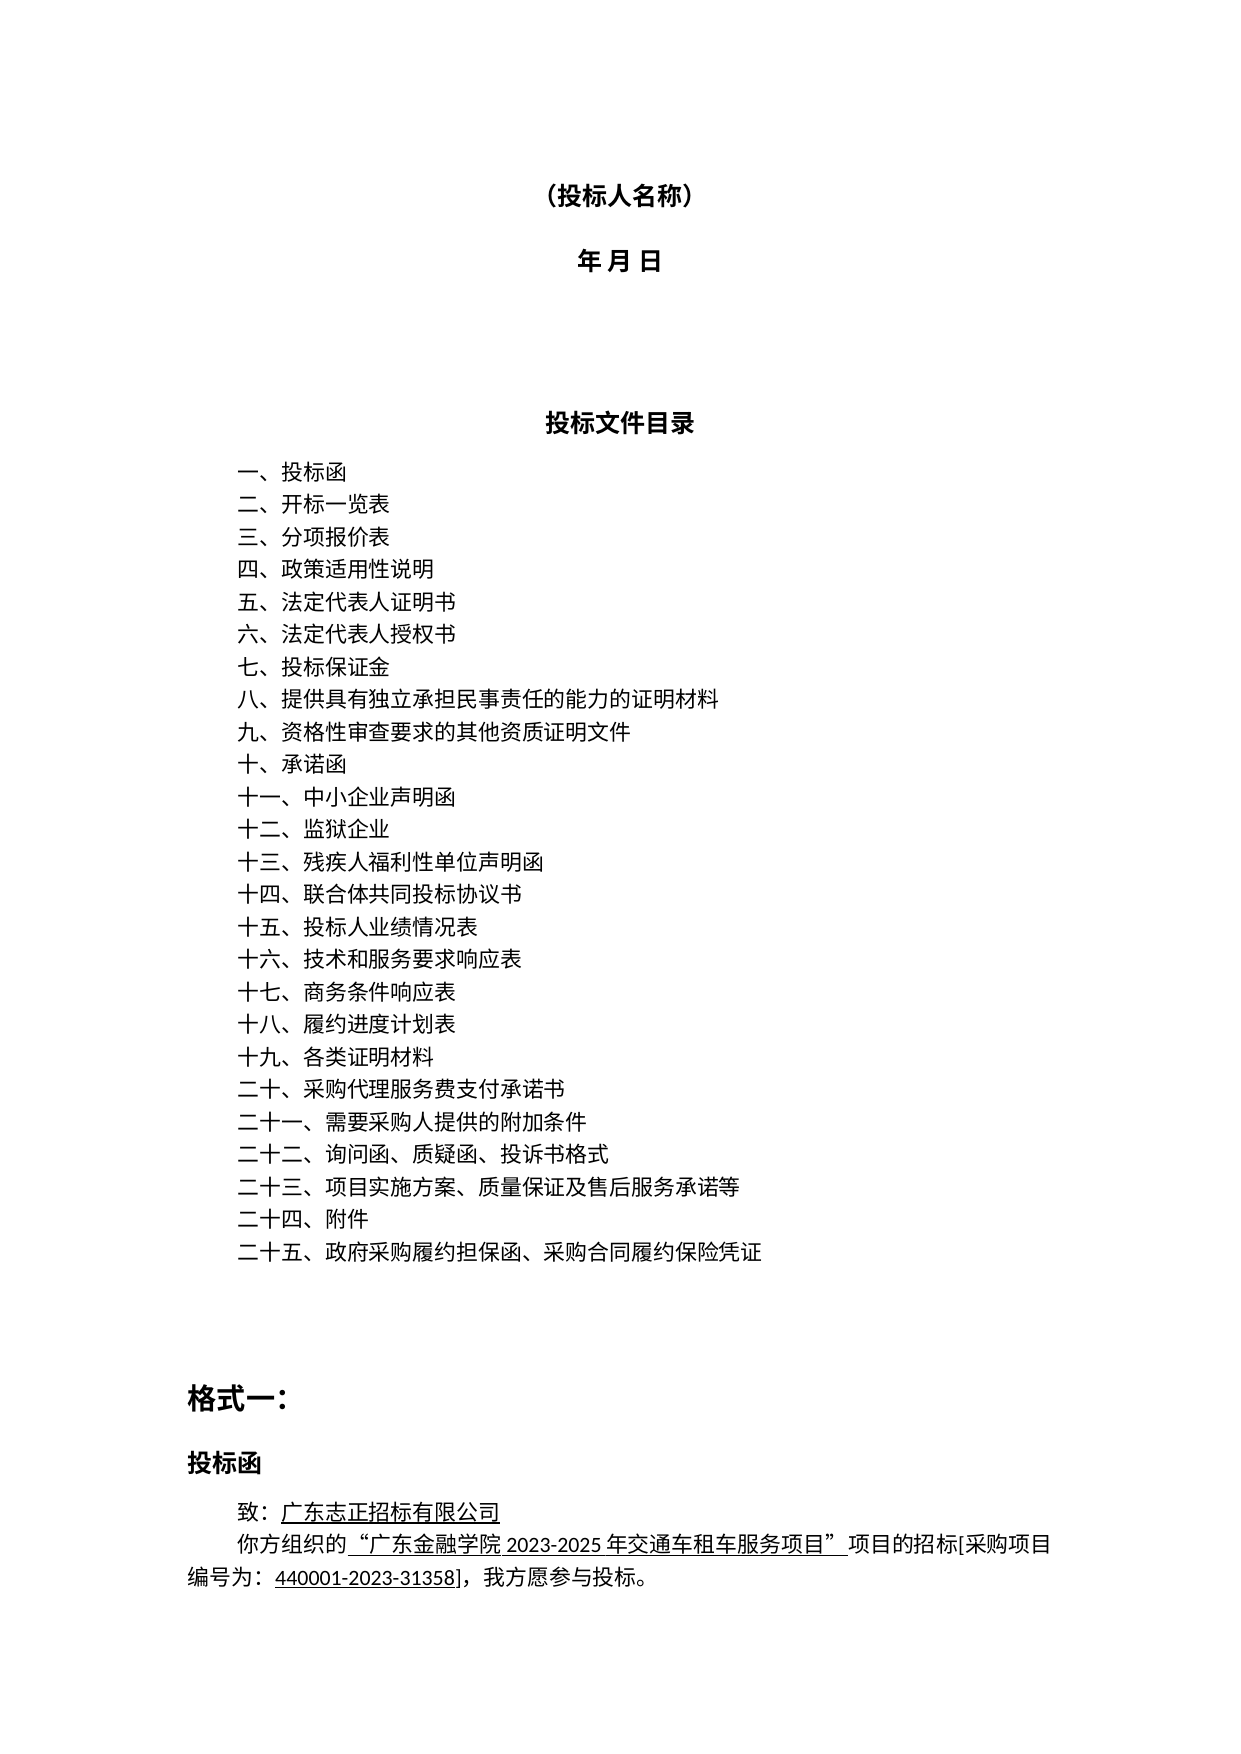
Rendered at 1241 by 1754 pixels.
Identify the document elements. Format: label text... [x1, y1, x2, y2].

text 十四、联合体共同投标协议书 [187, 877, 1053, 909]
text 二十二、询问函、质疑函、投诉书格式 [187, 1137, 1053, 1169]
text 二十一、需要采购人提供的附加条件 [187, 1104, 1053, 1137]
text 十七、商务条件响应表 [187, 974, 1053, 1007]
text 十三、残疾人福利性单位声明函 [187, 844, 1053, 877]
text 二、开标一览表 [187, 487, 1053, 519]
text 八、提供具有独立承担民事责任的能力的证明材料 [187, 682, 1053, 714]
text 格式一： [187, 1364, 1053, 1429]
text 投标函 [187, 1429, 1053, 1494]
text 十五、投标人业绩情况表 [187, 909, 1053, 942]
text 你方组织的“广东金融学院2023-2025年交通车租车服务项目”项目的招标[采购项目编号为：440001-2023-31358]，我方愿参与投标。 [187, 1527, 1053, 1592]
text 二十、采购代理服务费支付承诺书 [187, 1072, 1053, 1104]
text 六、法定代表人授权书 [187, 617, 1053, 649]
text 十六、技术和服务要求响应表 [187, 942, 1053, 974]
text 二十四、附件 [187, 1202, 1053, 1234]
text 三、分项报价表 [187, 519, 1053, 552]
text 十八、履约进度计划表 [187, 1007, 1053, 1039]
text 十、承诺函 [187, 747, 1053, 779]
text 四、政策适用性说明 [187, 552, 1053, 584]
text 十二、监狱企业 [187, 812, 1053, 844]
text 十一、中小企业声明函 [187, 779, 1053, 812]
text 二十五、政府采购履约担保函、采购合同履约保险凭证 [187, 1234, 1053, 1267]
text 十九、各类证明材料 [187, 1039, 1053, 1072]
text 投标文件目录 [187, 389, 1053, 454]
text 二十三、项目实施方案、质量保证及售后服务承诺等 [187, 1169, 1053, 1202]
text （投标人名称） [187, 162, 1053, 227]
text 五、法定代表人证明书 [187, 584, 1053, 617]
text 一、投标函 [187, 454, 1053, 487]
text 年 月 日 [187, 227, 1053, 292]
text 致：广东志正招标有限公司 [187, 1494, 1053, 1527]
text 七、投标保证金 [187, 649, 1053, 682]
text 九、资格性审查要求的其他资质证明文件 [187, 714, 1053, 747]
